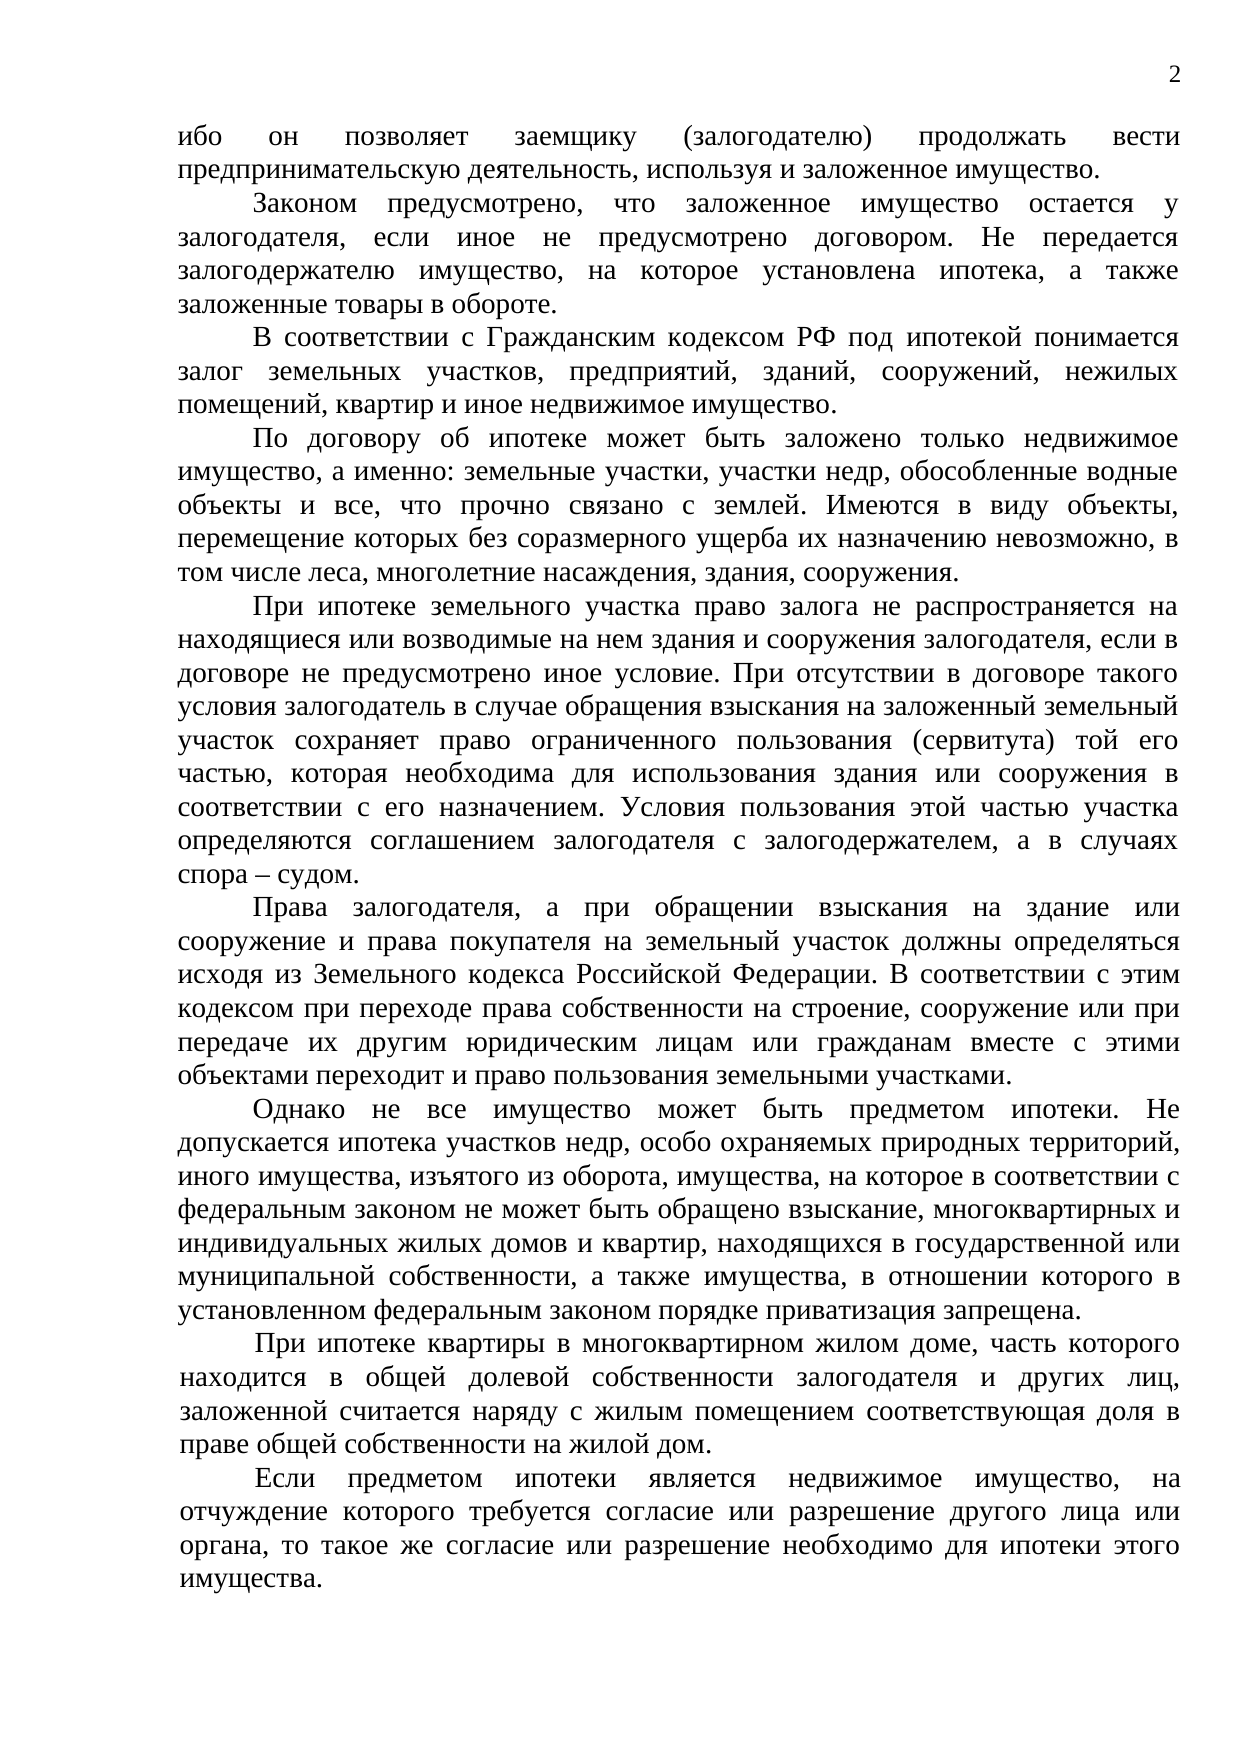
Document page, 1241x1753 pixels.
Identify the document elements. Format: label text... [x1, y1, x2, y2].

text Законом предусмотрено, что заложенное имущество остается у залогодателя, если иное не предусмотрено договором. Не передается залогодержателю имущество, на которое установлена ипотека, а также заложенные товары в обороте. [177, 185, 1179, 319]
text Если предметом ипотеки является недвижимое имущество, на отчуждение которого требуется согласие или разрешение другого лица или органа, то такое же согласие или разрешение необходимо для ипотеки этого имущества. [179, 1460, 1181, 1594]
text В соответствии с Гражданским кодексом РФ под ипотекой понимается залог земельных участков, предприятий, зданий, сооружений, нежилых помещений, квартир и иное недвижимое имущество. [177, 319, 1179, 420]
text Однако не все имущество может быть предметом ипотеки. Не допускается ипотека участков недр, особо охраняемых природных территорий, иного имущества, изъятого из оборота, имущества, на которое в соответствии с федеральным законом не может быть обращено взыскание, многоквартирных и индивидуальных жилых домов и квартир, находящихся в государственной или муниципальной собственности, а также имущества, в отношении которого в установленном федеральным законом порядке приватизация запрещена. [177, 1091, 1181, 1326]
text Права залогодателя, а при обращении взыскания на здание или сооружение и права покупателя на земельный участок должны определяться исходя из Земельного кодекса Российской Федерации. В соответствии с этим кодексом при переходе права собственности на строение, сооружение или при передаче их другим юридическим лицам или гражданам вместе с этими объектами переходит и право пользования земельными участками. [177, 889, 1181, 1091]
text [177, 118, 1181, 185]
text При ипотеке земельного участка право залога не распространяется на находящиеся или возводимые на нем здания и сооружения залогодателя, если в договоре не предусмотрено иное условие. При отсутствии в договоре такого условия залогодатель в случае обращения взыскания на заложенный земельный участок сохраняет право ограниченного пользования (сервитута) той его частью, которая необходима для использования здания или сооружения в соответствии с его назначением. Условия пользования этой частью участка определяются соглашением залогодателя с залогодержателем, а в случаях спора – судом. [177, 588, 1179, 889]
text По договору об ипотеке может быть заложено только недвижимое имущество, а именно: земельные участки, участки недр, обособленные водные объекты и все, что прочно связано с землей. Имеются в виду объекты, перемещение которых без соразмерного ущерба их назначению невозможно, в том числе леса, многолетние насаждения, здания, сооружения. [177, 420, 1179, 588]
text При ипотеке квартиры в многоквартирном жилом доме, часть которого находится в общей долевой собственности залогодателя и других лиц, заложенной считается наряду с жилым помещением соответствующая доля в праве общей собственности на жилой дом. [179, 1326, 1181, 1460]
